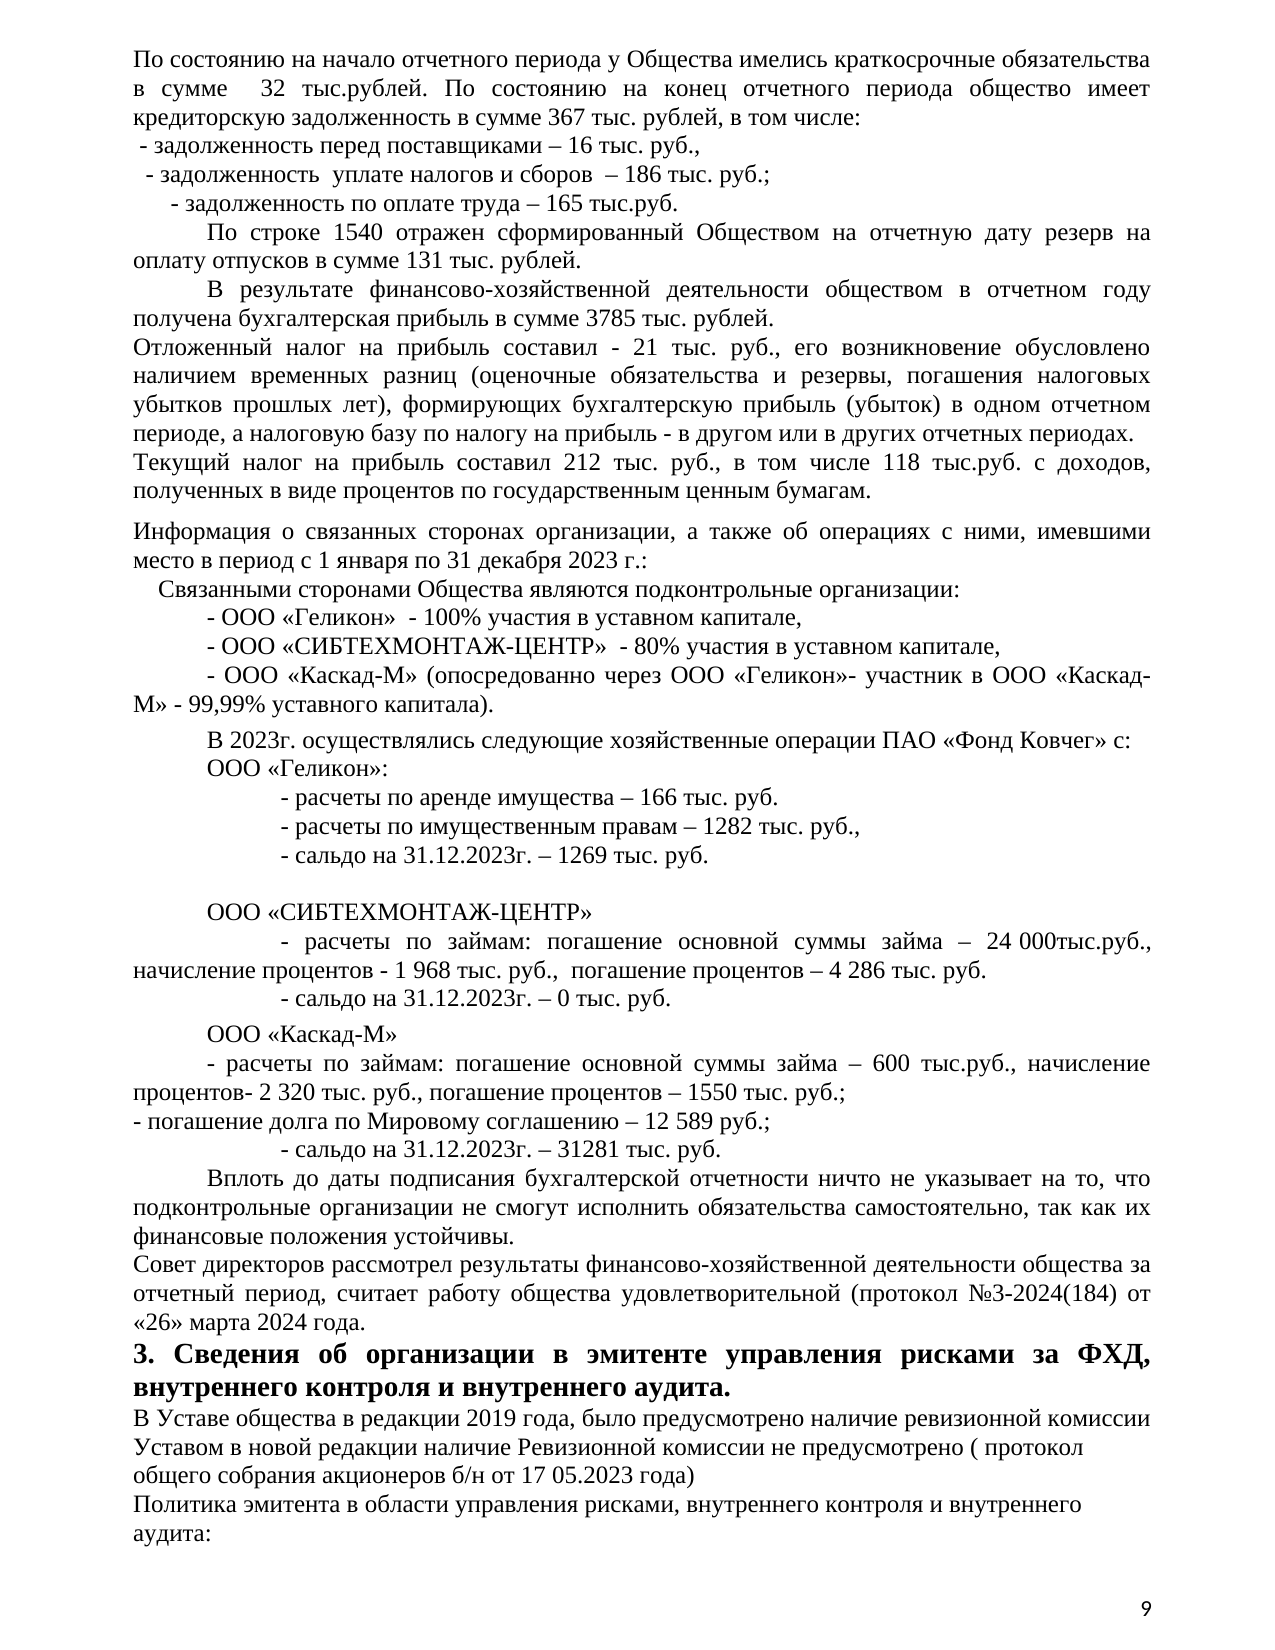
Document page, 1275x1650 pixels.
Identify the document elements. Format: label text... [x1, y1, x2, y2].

text 3. Сведения об организации в эмитенте управления рисками за ФХД, внутреннего контроля и внутреннего аудита. [133, 1336, 1152, 1403]
text - сальдо на 31.12.2023г. – 31281 тыс. руб. [133, 1134, 1152, 1163]
text Текущий налог на прибыль составил 212 тыс. руб., в том числе 118 тыс.руб. с доходов, полученных в виде процентов по государственным ценным бумагам. [133, 447, 1152, 504]
text - ООО «СИБТЕХМОНТАЖ-ЦЕНТР» - 80% участия в уставном капитале, [133, 631, 1152, 660]
text Вплоть до даты подписания бухгалтерской отчетности ничто не указывает на то, что подконтрольные организации не смогут исполнить обязательства самостоятельно, так как их финансовые положения устойчивы. [133, 1163, 1152, 1249]
text - расчеты по займам: погашение основной суммы займа – 24 000тыс.руб., начисление процентов - 1 968 тыс. руб., погашение процентов – 4 286 тыс. руб. [133, 926, 1152, 983]
text - ООО «Каскад-М» (опосредованно через ООО «Геликон»- участник в ООО «Каскад-М» - 99,99% уставного капитала). [133, 660, 1152, 717]
text - ООО «Геликон» - 100% участия в уставном капитале, [133, 602, 1152, 631]
text - расчеты по займам: погашение основной суммы займа – 600 тыс.руб., начисление процентов- 2 320 тыс. руб., погашение процентов – 1550 тыс. руб.; [133, 1048, 1152, 1106]
text - расчеты по имущественным правам – 1282 тыс. руб., [133, 811, 1152, 840]
text В 2023г. осуществлялись следующие хозяйственные операции ПАО «Фонд Ковчег» с: [133, 725, 1152, 753]
text ООО «Каскад-М» [133, 1019, 1152, 1048]
text - задолженность по оплате труда – 165 тыс.руб. [133, 188, 1152, 217]
text По состоянию на начало отчетного периода у Общества имелись краткосрочные обязательства в сумме 32 тыс.рублей. По состоянию на конец отчетного периода общество имеет кредиторскую задолженность в сумме 367 тыс. рублей, в том числе: [133, 44, 1152, 131]
text - погашение долга по Мировому соглашению – 12 589 руб.; [133, 1106, 1152, 1134]
text - задолженность уплате налогов и сборов – 186 тыс. руб.; [133, 159, 1152, 188]
text В Уставе общества в редакции 2019 года, было предусмотрено наличие ревизионной комиссии Уставом в новой редакции наличие Ревизионной комиссии не предусмотрено ( протокол общего собрания акционеров б/н от 17 05.2023 года) Политика эмитента в области управления рисками, внутреннего контроля и внутреннего аудита: [133, 1403, 1152, 1547]
text ООО «Геликон»: [133, 753, 1152, 782]
text Совет директоров рассмотрел результаты финансово-хозяйственной деятельности общества за отчетный период, считает работу общества удовлетворительной (протокол №3-2024(184) от «26» марта 2024 года. [133, 1249, 1152, 1336]
text - сальдо на 31.12.2023г. – 0 тыс. руб. [133, 983, 1152, 1012]
text По строке 1540 отражен сформированный Обществом на отчетную дату резерв на оплату отпусков в сумме 131 тыс. рублей. [133, 217, 1152, 274]
text В результате финансово-хозяйственной деятельности обществом в отчетном году получена бухгалтерская прибыль в сумме 3785 тыс. рублей. [133, 274, 1152, 332]
text Информация о связанных сторонах организации, а также об операциях с ними, имевшими место в период с 1 января по 31 декабря 2023 г.: [133, 516, 1152, 574]
text Отложенный налог на прибыль составил - 21 тыс. руб., его возникновение обусловлено наличием временных разниц (оценочные обязательства и резервы, погашения налоговых убытков прошлых лет), формирующих бухгалтерскую прибыль (убыток) в одном отчетном периоде, а налоговую базу по налогу на прибыль - в другом или в других отчетных периодах. [133, 332, 1152, 447]
text - расчеты по аренде имущества – 166 тыс. руб. [133, 782, 1152, 811]
text - сальдо на 31.12.2023г. – 1269 тыс. руб. [133, 840, 1152, 868]
text - задолженность перед поставщиками – 16 тыс. руб., [133, 131, 1152, 159]
text ООО «СИБТЕХМОНТАЖ-ЦЕНТР» [133, 897, 1152, 926]
text Связанными сторонами Общества являются подконтрольные организации: [133, 574, 1152, 602]
